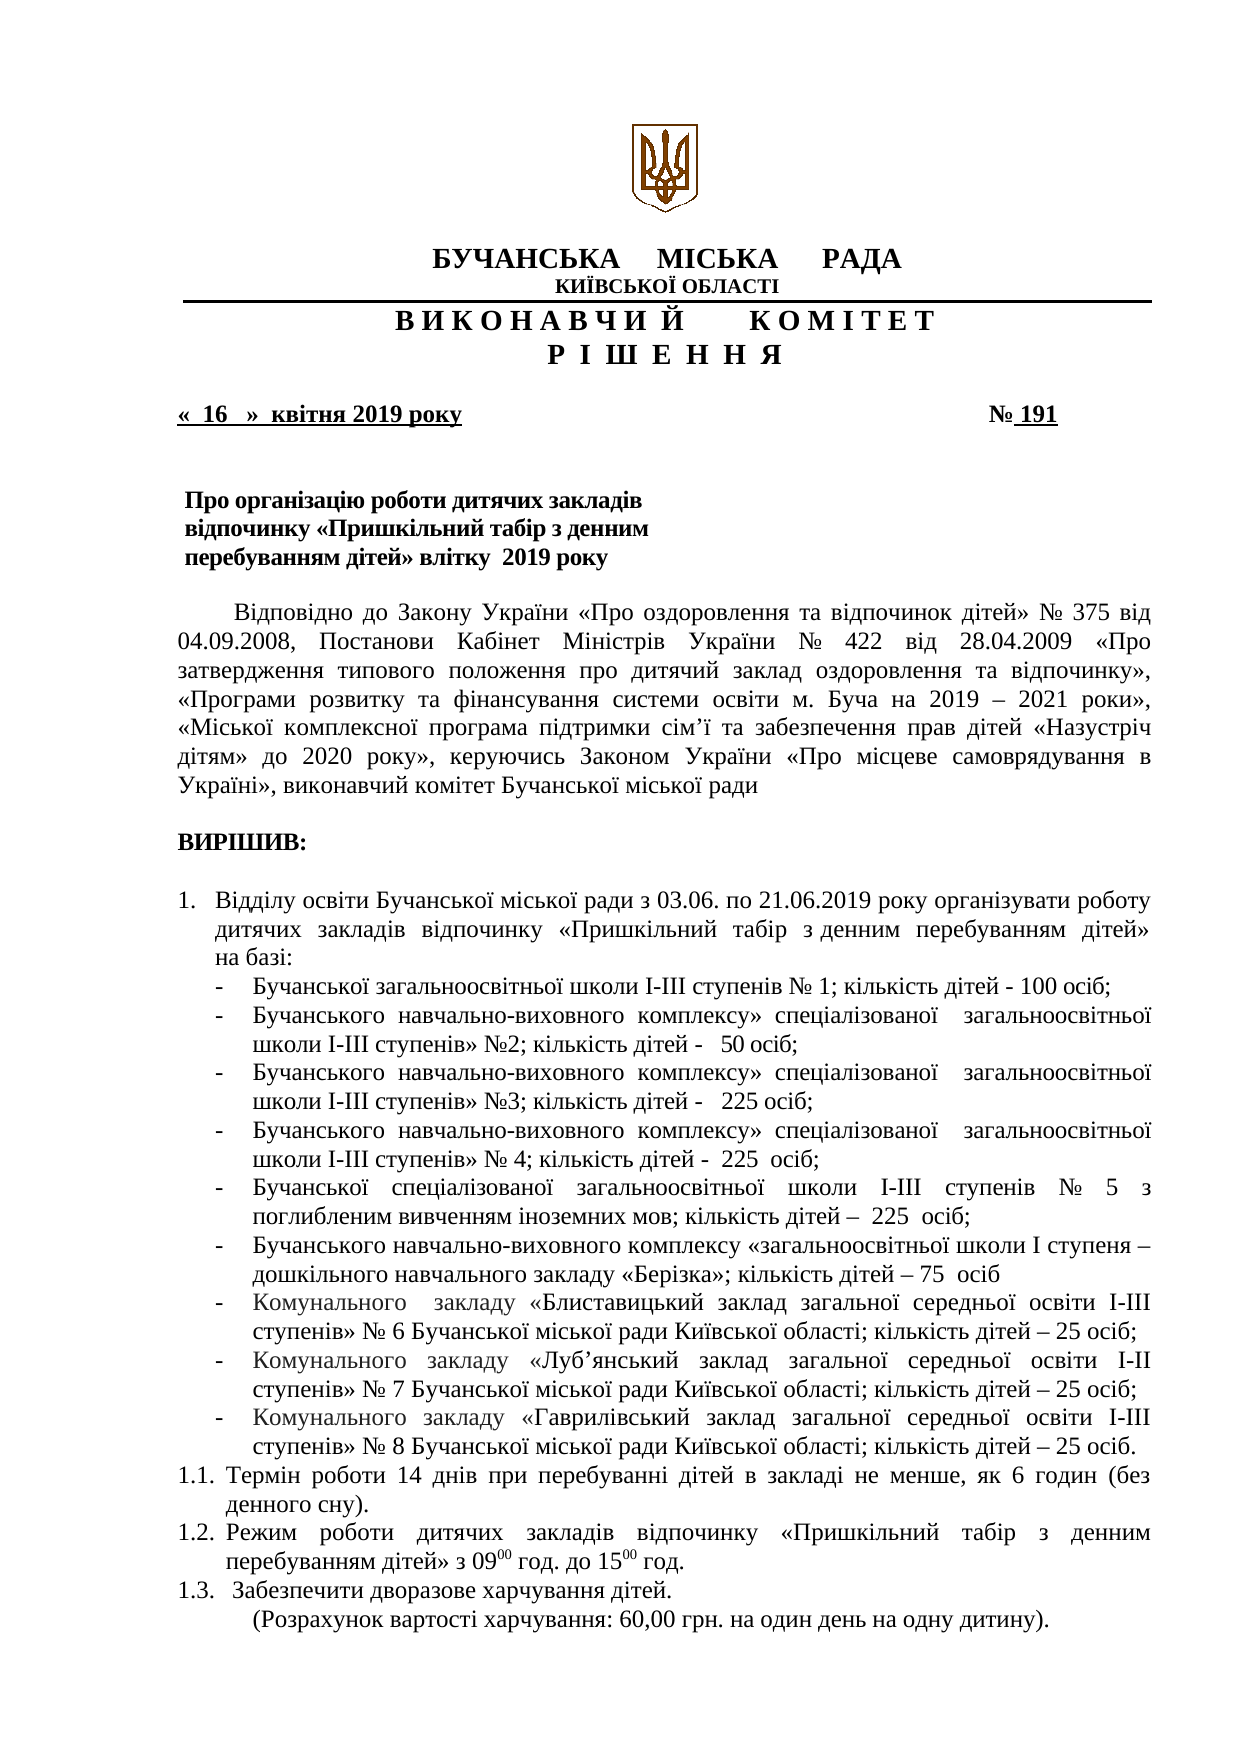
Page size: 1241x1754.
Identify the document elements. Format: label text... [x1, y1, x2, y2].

list Відділу освіти Бучанської міської ради з 03.06. по 21.06.2019 року організувати роботу дитячих закладів відпочинку «Пришкільний табір з денним перебуванням дітей» на базі: [177, 885, 1152, 971]
list Комунального закладу «Гаврилівський заклад загальної середньої освіти І-ІІІ ступенів» № 8 Бучанської міської ради Київської області; кількість дітей – 25 осіб. [215, 1402, 1152, 1460]
text відпочинку «Пришкільний табір з денним [184, 514, 1152, 542]
text БУЧАНСЬКА МІСЬКА РАДА [183, 241, 1152, 274]
subtitle КИЇВСЬКОЇ ОБЛАСТІ [183, 274, 1152, 300]
list Комунального закладу «Луб’янський заклад загальної середньої освіти І-ІІ ступенів» № 7 Бучанської міської ради Київської області; кількість дітей – 25 осіб; [215, 1345, 1152, 1402]
text « 16 » квітня 2019 року № 191 [177, 399, 1152, 428]
text (Розрахунок вартості харчування: 60,00 грн. на один день на одну дитину). [248, 1604, 1152, 1632]
list Бучанського навчально-виховного комплексу «загальноосвітньої школи І ступеня – дошкільного навчального закладу «Берізка»; кількість дітей – 75 осіб [215, 1230, 1152, 1287]
list Бучанської спеціалізованої загальноосвітньої школи І-ІІІ ступенів № 5 з поглибленим вивченням іноземних мов; кількість дітей – 225 осіб; [215, 1172, 1152, 1230]
list Комунального закладу «Блиставицький заклад загальної середньої освіти І-ІІІ ступенів» № 6 Бучанської міської ради Київської області; кількість дітей – 25 осіб; [215, 1287, 1152, 1345]
subtitle Р І Ш Е Н Н Я [177, 337, 1152, 371]
text Про організацію роботи дитячих закладів [184, 485, 1152, 514]
text Відповідно до Закону України «Про оздоровлення та відпочинок дітей» № 375 від 04.09.2008, Постанови Кабінет Міністрів України № 422 від 28.04.2009 «Про затвердження типового положення про дитячий заклад оздоровлення та відпочинку», «Програми розвитку та фінансування системи освіти м. Буча на 2019 – 2021 роки», «Міської комплексної програма підтримки сім’ї та забезпечення прав дітей «Назустріч дітям» до 2020 року», керуючись Законом України «Про місцеве самоврядування в Україні», виконавчий комітет Бучанської міської ради [177, 597, 1152, 799]
text перебуванням дітей» влітку 2019 року [184, 542, 1152, 571]
list Бучанського навчально-виховного комплексу» спеціалізованої загальноосвітньої школи І-ІІІ ступенів» № 4; кількість дітей - 225 осіб; [215, 1115, 1152, 1172]
list Термін роботи 14 днів при перебуванні дітей в закладі не менше, як 6 годин (без денного сну). [177, 1460, 1152, 1517]
picture [625, 118, 704, 217]
list Режим роботи дитячих закладів відпочинку «Пришкільний табір з денним перебуванням дітей» з 0900 год. до 1500 год. [177, 1517, 1152, 1575]
list Бучанського навчально-виховного комплексу» спеціалізованої загальноосвітньої школи І-ІІІ ступенів» №3; кількість дітей - 225 осіб; [215, 1057, 1152, 1115]
subtitle В И К О Н А В Ч И Й К О М І Т Е Т [177, 303, 1152, 337]
list Бучанського навчально-виховного комплексу» спеціалізованої загальноосвітньої школи І-ІІІ ступенів» №2; кількість дітей - 50 осіб; [215, 1000, 1152, 1057]
list Бучанської загальноосвітньої школи І-ІІІ ступенів № 1; кількість дітей - 100 осіб; [215, 971, 1152, 1000]
list Забезпечити дворазове харчування дітей. [177, 1575, 1152, 1604]
text ВИРІШИВ: [177, 827, 1124, 856]
